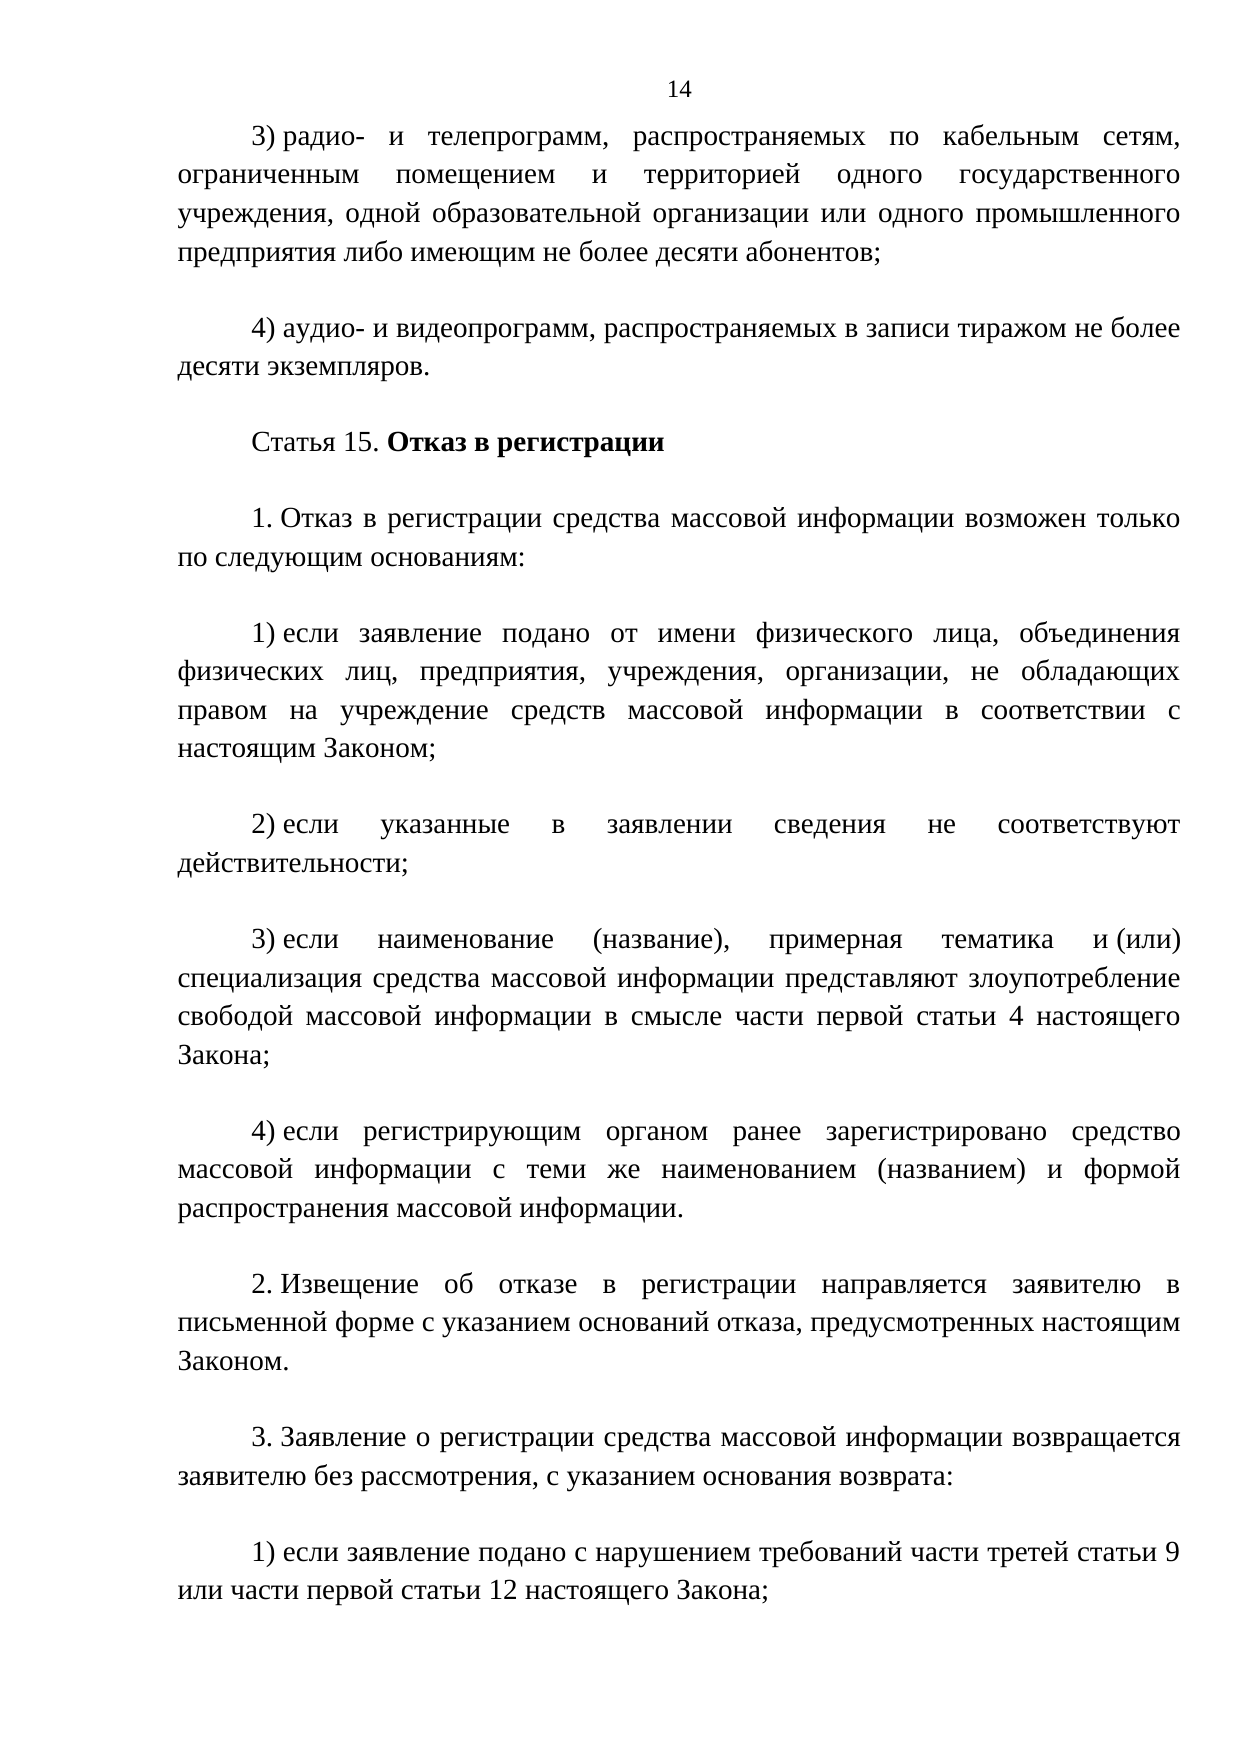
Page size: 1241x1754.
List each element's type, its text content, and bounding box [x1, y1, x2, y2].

text Статья 15. Отказ в регистрации [177, 424, 1181, 458]
text 4) аудио- и видеопрограмм, распространяемых в записи тиражом не более десяти экземпляров. [177, 310, 1181, 382]
text 3) если наименование (название), примерная тематика и (или) специализация средства массовой информации представляют злоупотребление свободой массовой информации в смысле части первой статьи 4 настоящего Закона; [177, 921, 1181, 1070]
text 1) если заявление подано с нарушением требований части третей статьи 9 или части первой статьи 12 настоящего Закона; [177, 1534, 1181, 1606]
text 1) если заявление подано от имени физического лица, объединения физических лиц, предприятия, учреждения, организации, не обладающих правом на учреждение средств массовой информации в соответствии с настоящим Законом; [177, 615, 1181, 764]
text 1. Отказ в регистрации средства массовой информации возможен только по следующим основаниям: [177, 500, 1181, 572]
text 2) если указанные в заявлении сведения не соответствуют действительности; [177, 807, 1181, 879]
text 3. Заявление о регистрации средства массовой информации возвращается заявителю без рассмотрения, с указанием основания возврата: [177, 1419, 1181, 1491]
text 3) радио- и телепрограмм, распространяемых по кабельным сетям, ограниченным помещением и территорией одного государственного учреждения, одной образовательной организации или одного промышленного предприятия либо имеющим не более десяти абонентов; [177, 118, 1181, 267]
text 4) если регистрирующим органом ранее зарегистрировано средство массовой информации с теми же наименованием (названием) и формой распространения массовой информации. [177, 1113, 1181, 1223]
text 2. Извещение об отказе в регистрации направляется заявителю в письменной форме с указанием оснований отказа, предусмотренных настоящим Законом. [177, 1266, 1181, 1377]
